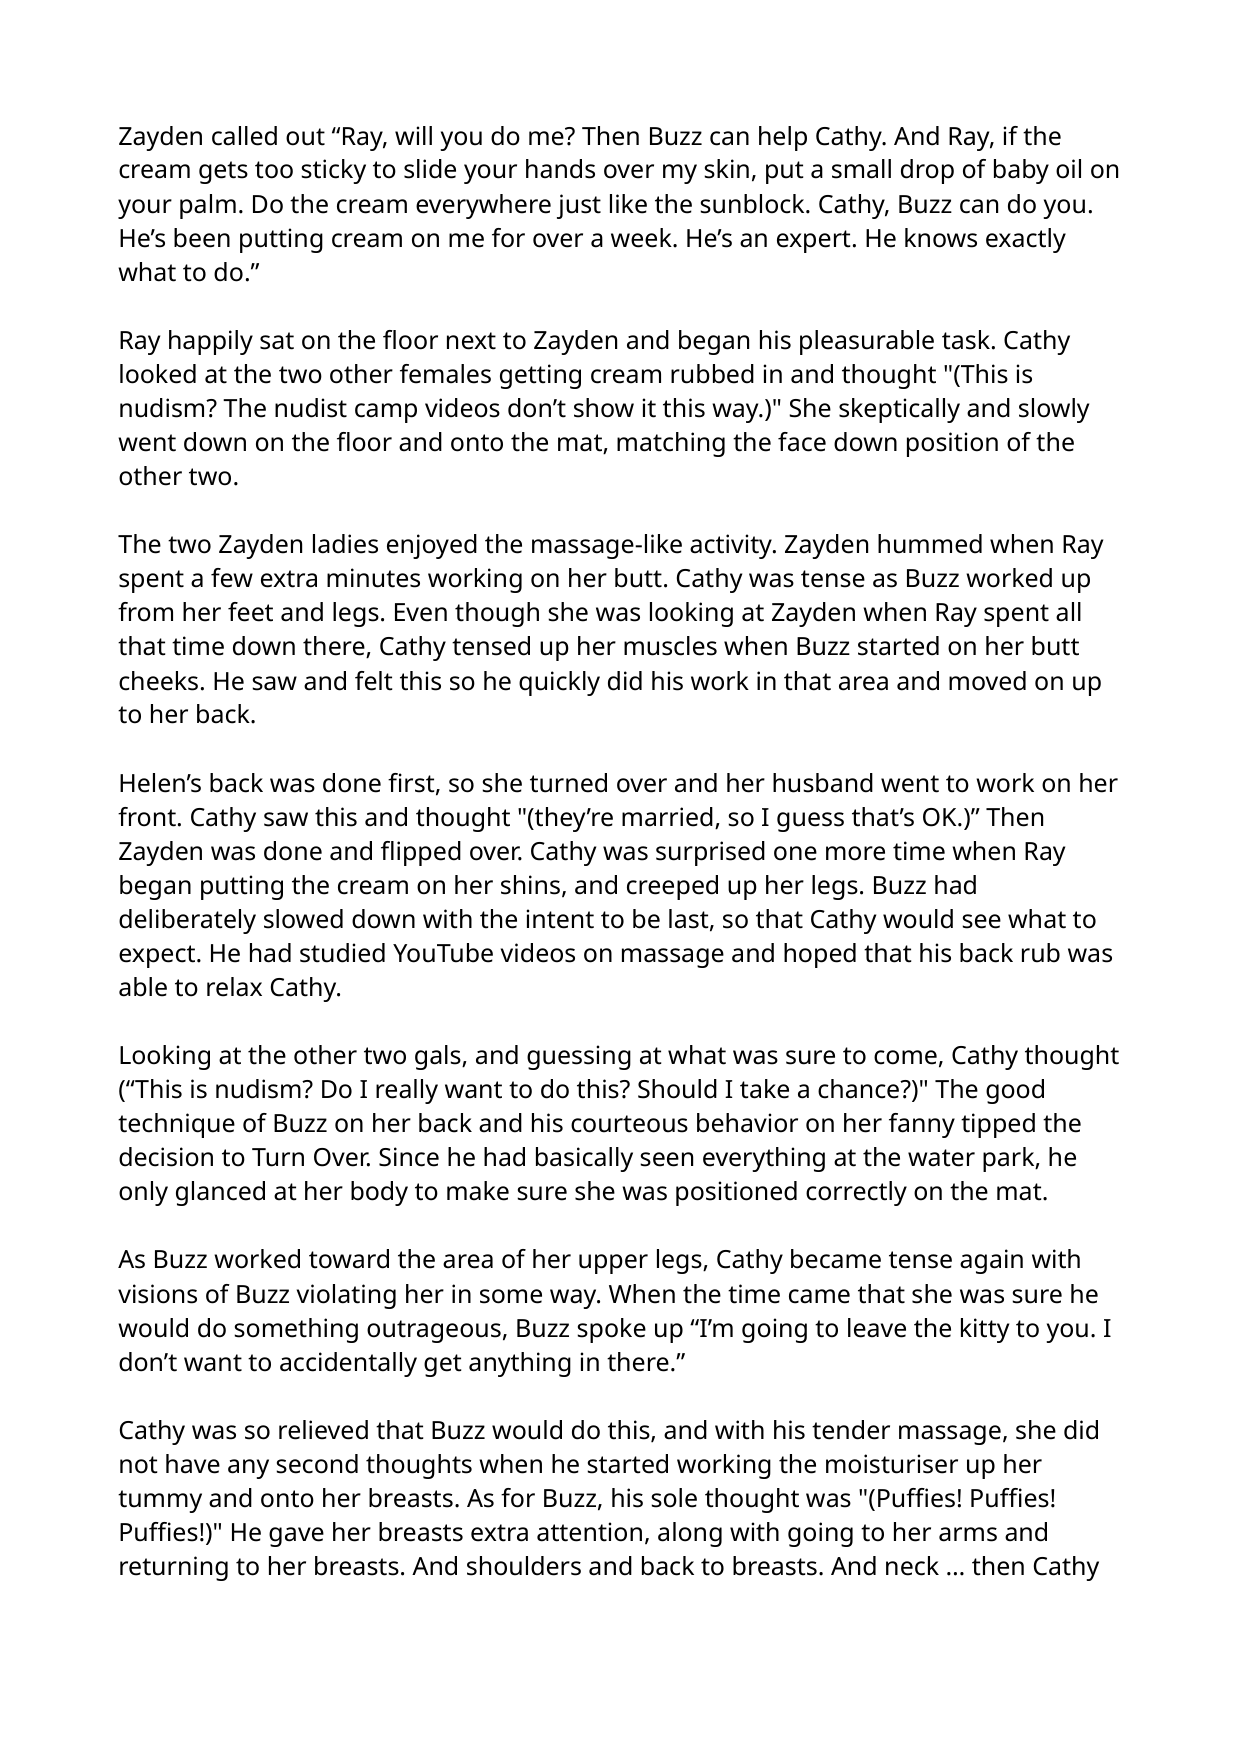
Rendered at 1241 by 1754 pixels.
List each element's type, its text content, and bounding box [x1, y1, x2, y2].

text Looking at the other two gals, and guessing at what was sure to come, Cathy thought (“This is nudism? Do I really want to do this? Should I take a chance?)" The good technique of Buzz on her back and his courteous behavior on her fanny tipped the decision to Turn Over. Since he had basically seen everything at the water park, he only glanced at her body to make sure she was positioned correctly on the mat. [118, 1038, 1122, 1208]
text The two Zayden ladies enjoyed the massage-like activity. Zayden hummed when Ray spent a few extra minutes working on her butt. Cathy was tense as Buzz worked up from her feet and legs. Even though she was looking at Zayden when Ray spent all that time down there, Cathy tensed up her muscles when Buzz started on her butt cheeks. He saw and felt this so he quickly did his work in that area and moved on up to her back. [118, 527, 1122, 731]
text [118, 1412, 1122, 1583]
text As Buzz worked toward the area of her upper legs, Cathy became tense again with visions of Buzz violating her in some way. When the time came that she was sure he would do something outrageous, Buzz spoke up “I’m going to leave the kitty to you. I don’t want to accidentally get anything in there.” [118, 1242, 1122, 1378]
text Zayden called out “Ray, will you do me? Then Buzz can help Cathy. And Ray, if the cream gets too sticky to slide your hands over my skin, put a small drop of baby oil on your palm. Do the cream everywhere just like the sunblock. Cathy, Buzz can do you. He’s been putting cream on me for over a week. He’s an expert. He knows exactly what to do.” [118, 118, 1122, 288]
text Helen’s back was done first, so she turned over and her husband went to work on her front. Cathy saw this and thought "(they’re married, so I guess that’s OK.)” Then Zayden was done and flipped over. Cathy was surprised one more time when Ray began putting the cream on her shins, and creeped up her legs. Buzz had deliberately slowed down with the intent to be last, so that Cathy would see what to expect. He had studied YouTube videos on massage and hoped that his back rub was able to relax Cathy. [118, 765, 1122, 1004]
text Ray happily sat on the floor next to Zayden and began his pleasurable task. Cathy looked at the two other females getting cream rubbed in and thought "(This is nudism? The nudist camp videos don’t show it this way.)" She skeptically and slowly went down on the floor and onto the mat, matching the face down position of the other two. [118, 322, 1122, 493]
